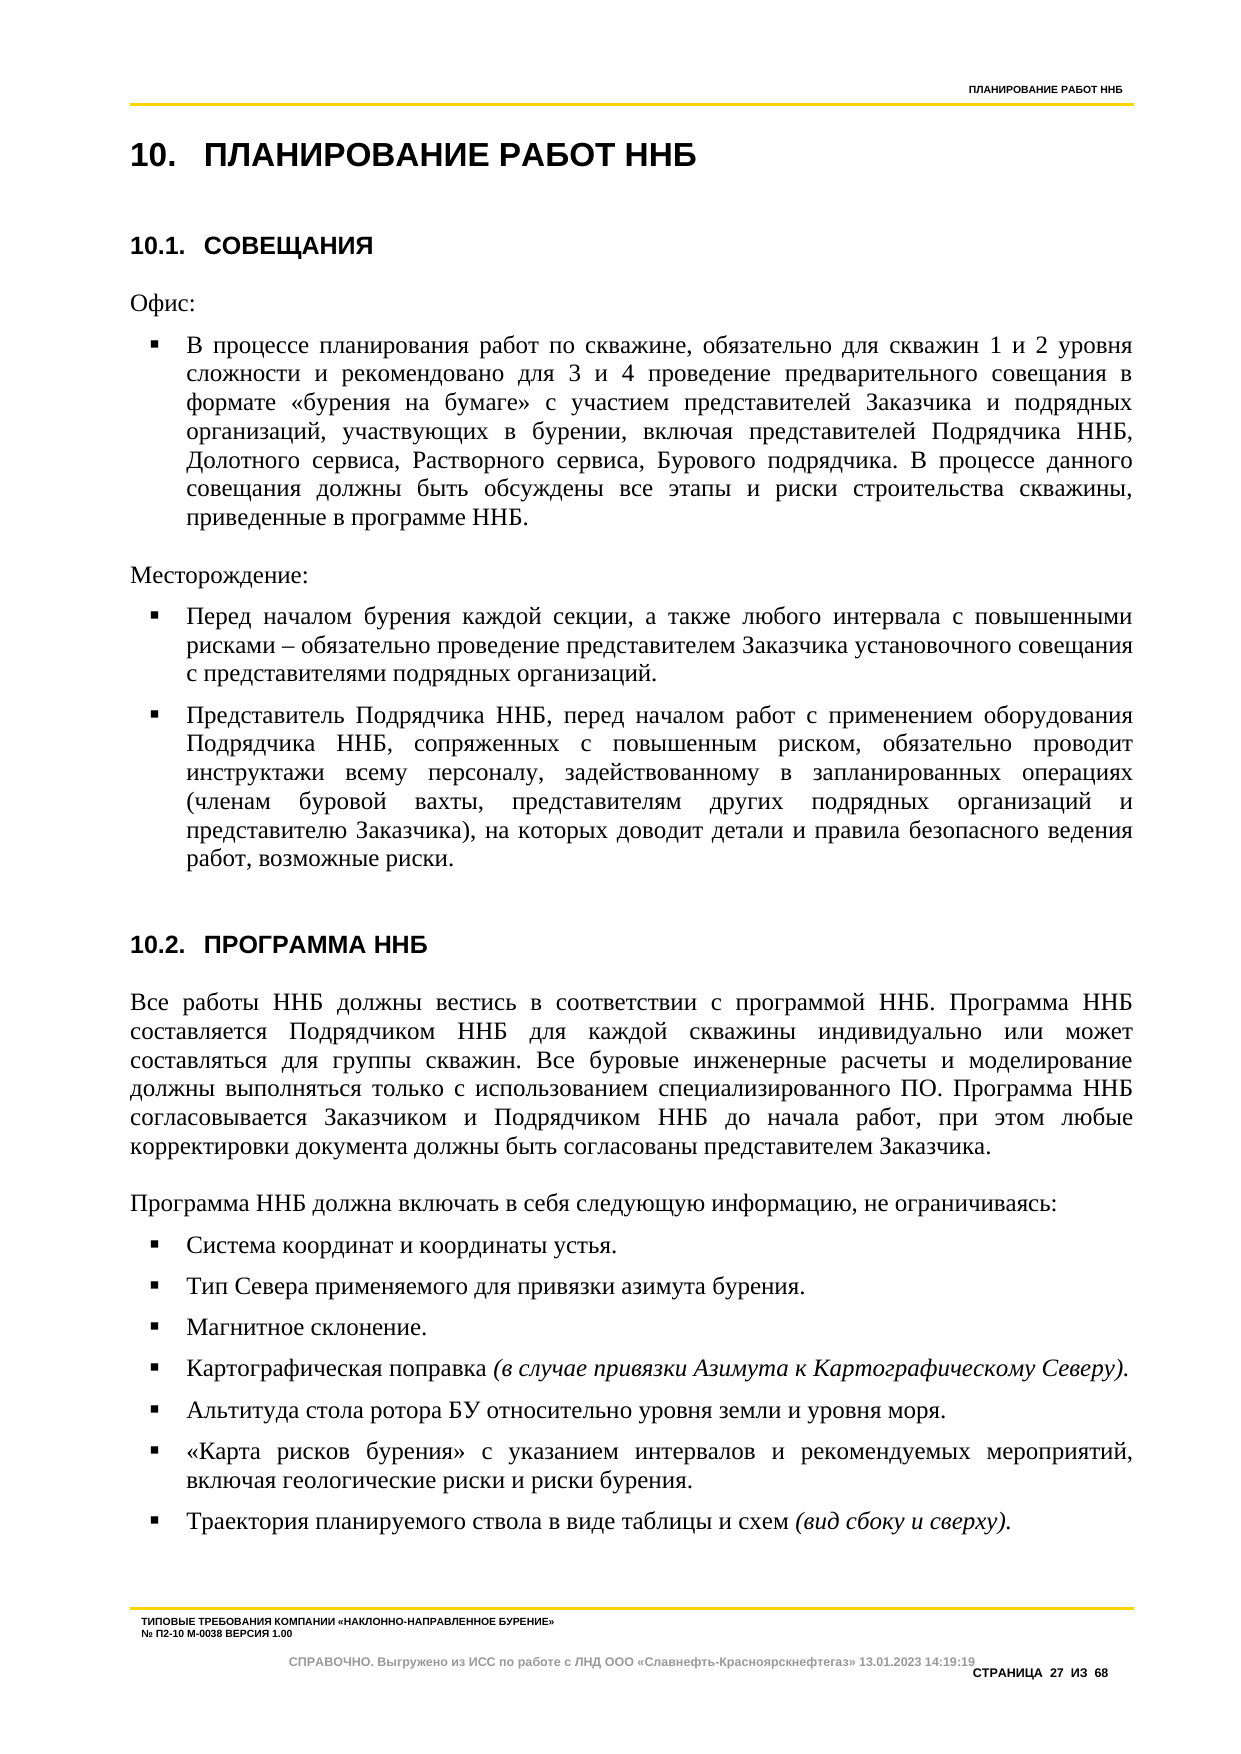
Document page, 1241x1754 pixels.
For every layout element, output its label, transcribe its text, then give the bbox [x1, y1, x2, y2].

list СОВЕЩАНИЯ [130, 231, 1134, 260]
text Программа ННБ должна включать в себя следующую информацию, не ограничиваясь: [130, 1188, 1134, 1217]
list Картографическая поправка (в случае привязки Азимута к Картографическому Северу). [149, 1353, 1134, 1382]
list В процессе планирования работ по скважине, обязательно для скважин 1 и 2 уровня сложности и рекомендовано для 3 и 4 проведение предварительного совещания в формате «бурения на бумаге» с участием представителей Заказчика и подрядных организаций, участвующих в бурении, включая представителей Подрядчика ННБ, Долотного сервиса, Растворного сервиса, Бурового подрядчика. В процессе данного совещания должны быть обсуждены все этапы и риски строительства скважины, приведенные в программе ННБ. [149, 330, 1134, 531]
list Траектория планируемого ствола в виде таблицы и схем (вид сбоку и сверху). [149, 1506, 1134, 1535]
list ПЛАНИРОВАНИЕ РАБОТ ННБ [130, 135, 1134, 173]
list Система координат и координаты устья. [149, 1230, 1134, 1258]
list Магнитное склонение. [149, 1312, 1134, 1341]
list «Карта рисков бурения» с указанием интервалов и рекомендуемых мероприятий, включая геологические риски и риски бурения. [149, 1436, 1134, 1493]
list Представитель Подрядчика ННБ, перед началом работ с применением оборудования Подрядчика ННБ, сопряженных с повышенным риском, обязательно проводит инструктажи всему персоналу, задействованному в запланированных операциях (членам буровой вахты, представителям других подрядных организаций и представителю Заказчика), на которых доводит детали и правила безопасного ведения работ, возможные риски. [149, 700, 1134, 872]
list Тип Севера применяемого для привязки азимута бурения. [149, 1271, 1134, 1300]
text Все работы ННБ должны вестись в соответствии с программой ННБ. Программа ННБ составляется Подрядчиком ННБ для каждой скважины индивидуально или может составляться для группы скважин. Все буровые инженерные расчеты и моделирование должны выполняться только с использованием специализированного ПО. Программа ННБ согласовывается Заказчиком и Подрядчиком ННБ до начала работ, при этом любые корректировки документа должны быть согласованы представителем Заказчика. [130, 987, 1134, 1160]
list Альтитуда стола ротора БУ относительно уровня земли и уровня моря. [149, 1395, 1134, 1423]
text Офис: [130, 288, 1134, 317]
list Перед началом бурения каждой секции, а также любого интервала с повышенными рисками – обязательно проведение представителем Заказчика установочного совещания с представителями подрядных организаций. [149, 601, 1134, 687]
list ПРОГРАММА ННБ [130, 930, 1134, 958]
text Месторождение: [130, 560, 1134, 588]
